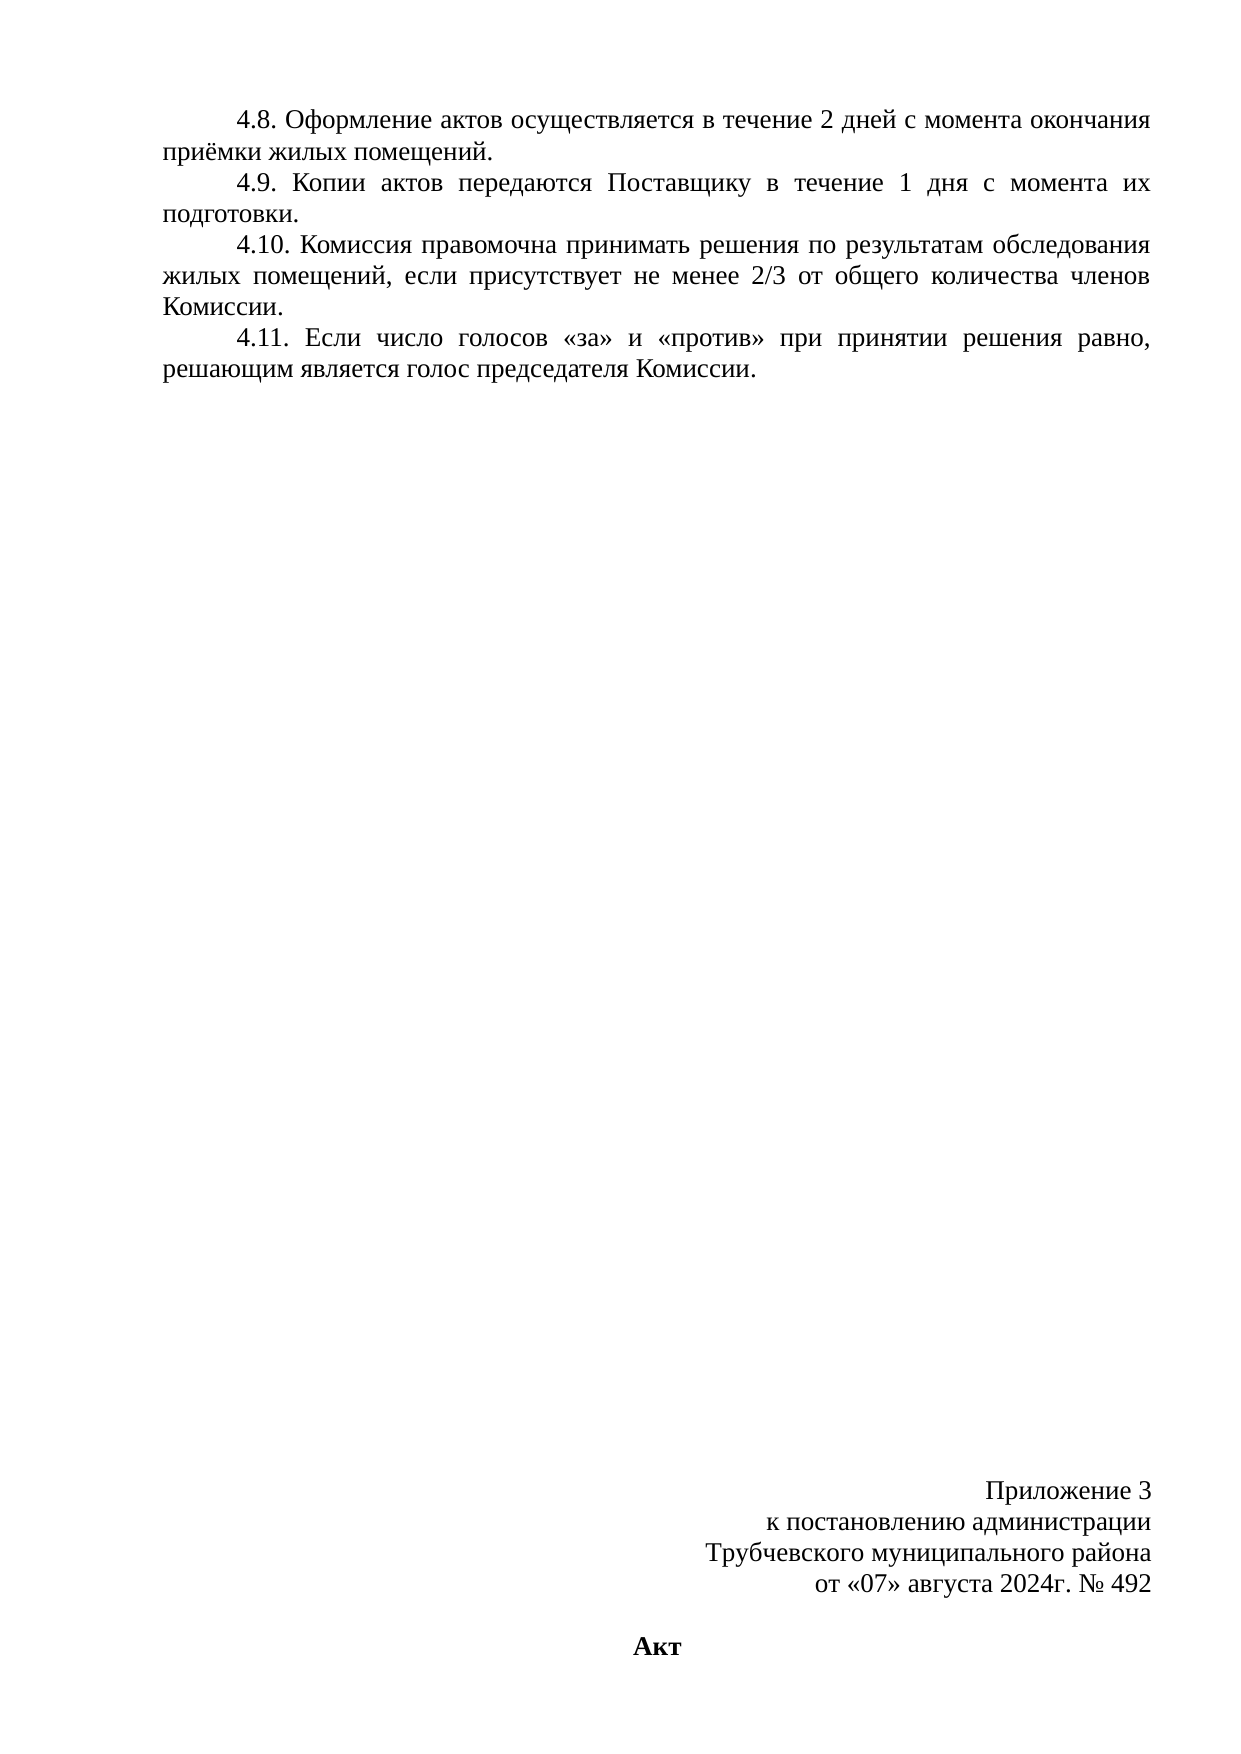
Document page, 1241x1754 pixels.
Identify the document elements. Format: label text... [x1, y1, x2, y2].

text 4.8. Оформление актов осуществляется в течение 2 дней с момента окончания приёмки жилых помещений. [162, 103, 1152, 166]
text 4.9. Копии актов передаются Поставщику в течение 1 дня с момента их подготовки. [162, 166, 1152, 228]
text к постановлению администрации [162, 1505, 1152, 1536]
text Приложение 3 [162, 1474, 1152, 1505]
text 4.11. Если число голосов «за» и «против» при принятии решения равно, решающим является голос председателя Комиссии. [162, 321, 1152, 384]
text от «07» августа 2024г. № 492 [162, 1567, 1152, 1598]
text Акт [162, 1629, 1152, 1661]
text Трубчевского муниципального района [162, 1536, 1152, 1567]
text 4.10. Комиссия правомочна принимать решения по результатам обследования жилых помещений, если присутствует не менее 2/3 от общего количества членов Комиссии. [162, 228, 1152, 321]
